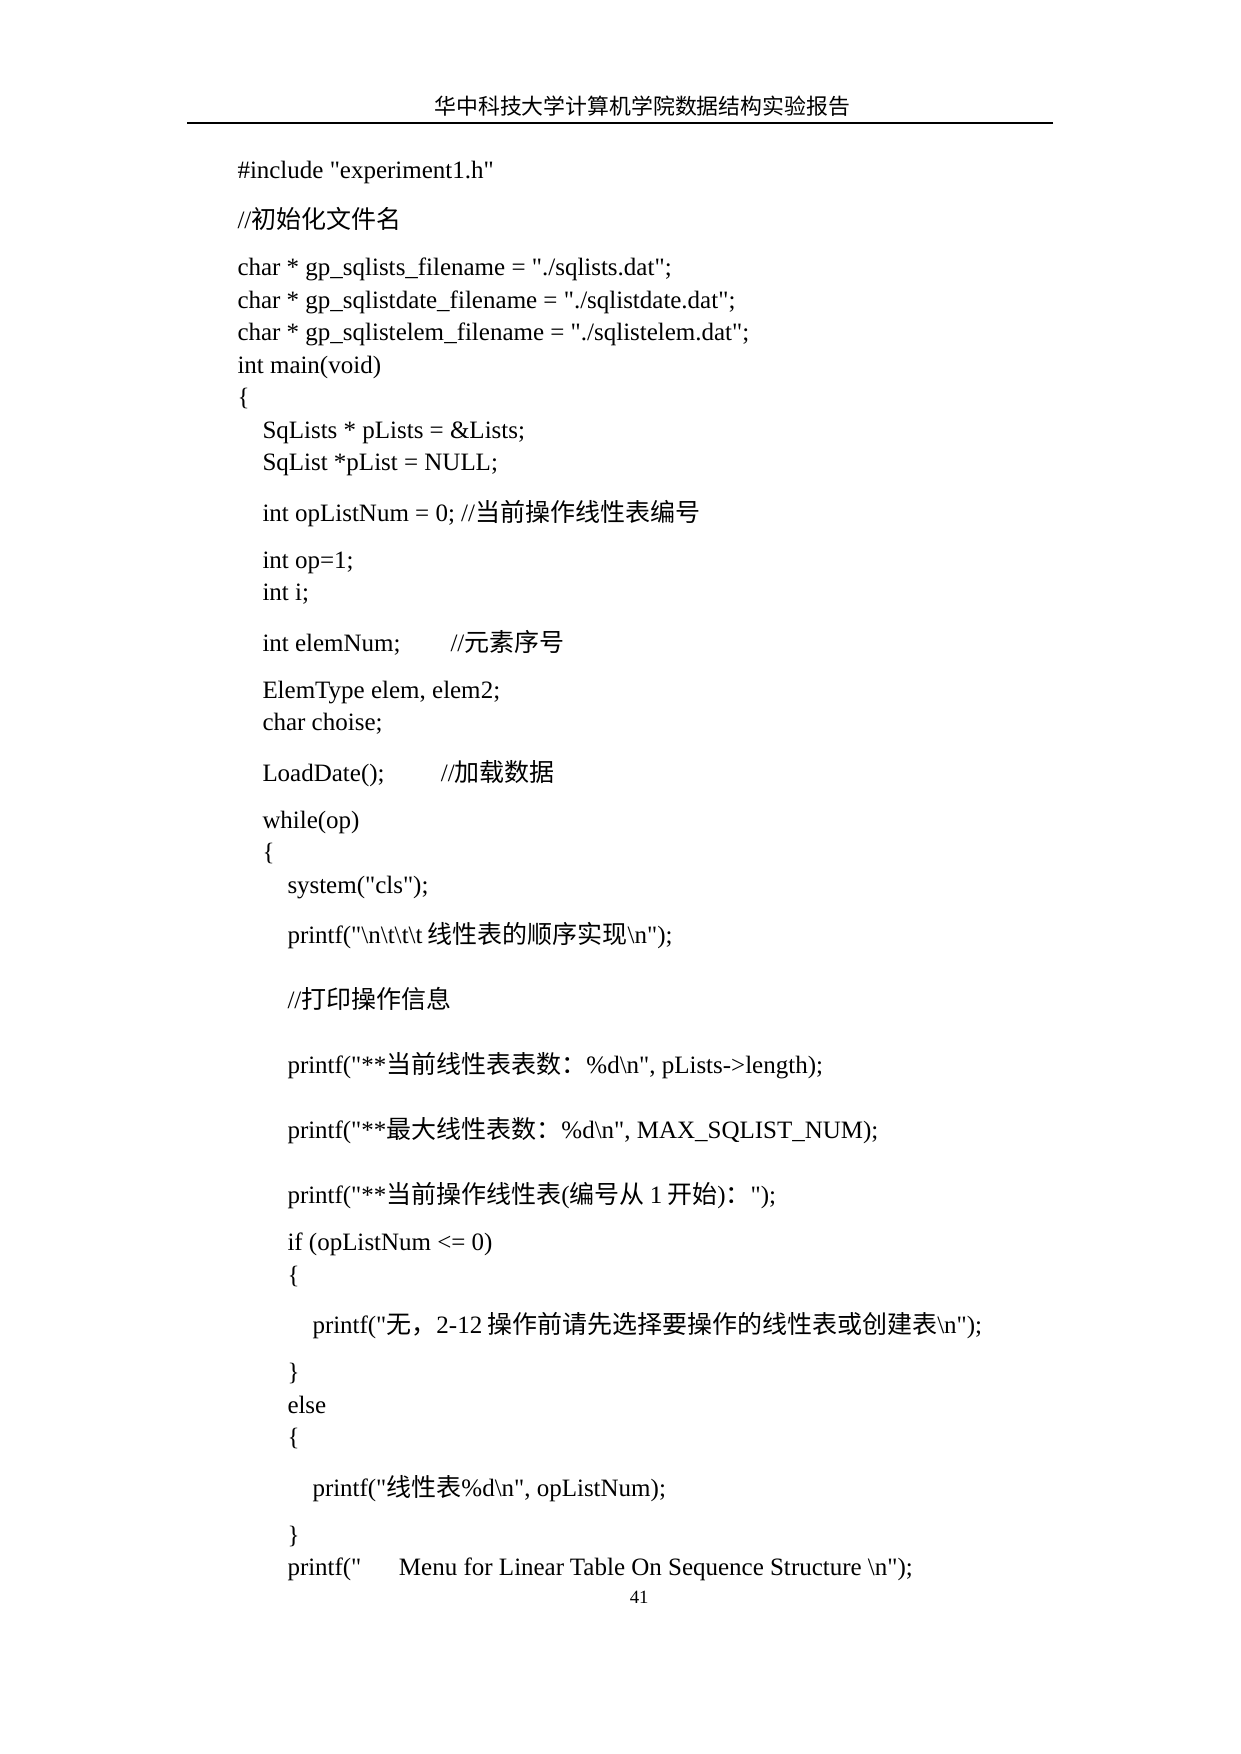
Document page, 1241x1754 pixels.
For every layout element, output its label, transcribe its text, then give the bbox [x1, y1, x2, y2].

text printf("**当前操作线性表(编号从1开始)："); [187, 1161, 1053, 1226]
text char * gp_sqlists_filename = "./sqlists.dat"; [187, 251, 1053, 283]
text char choise; [187, 706, 1053, 738]
text system("cls"); [187, 868, 1053, 901]
text } [187, 1518, 1053, 1551]
text { [187, 836, 1053, 868]
text SqList *pList = NULL; [187, 446, 1053, 478]
text char * gp_sqlistdate_filename = "./sqlistdate.dat"; [187, 283, 1053, 316]
text //初始化文件名 [187, 186, 1053, 251]
text int opListNum = 0; //当前操作线性表编号 [187, 478, 1053, 543]
text else [187, 1388, 1053, 1421]
text SqLists * pLists = &Lists; [187, 413, 1053, 446]
text LoadDate(); //加载数据 [187, 738, 1053, 803]
text printf(" Menu for Linear Table On Sequence Structure \n"); [187, 1551, 1053, 1583]
text { [187, 381, 1053, 413]
text } [187, 1356, 1053, 1388]
text ElemType elem, elem2; [187, 673, 1053, 706]
text if (opListNum <= 0) [187, 1226, 1053, 1258]
text while(op) [187, 803, 1053, 836]
text printf("**最大线性表数：%d\n", MAX_SQLIST_NUM); [187, 1096, 1053, 1161]
text int elemNum; //元素序号 [187, 608, 1053, 673]
text int main(void) [187, 348, 1053, 381]
text //打印操作信息 [187, 966, 1053, 1031]
text printf("线性表%d\n", opListNum); [187, 1453, 1053, 1518]
text { [187, 1258, 1053, 1291]
text printf("无，2-12操作前请先选择要操作的线性表或创建表\n"); [187, 1291, 1053, 1356]
text int i; [187, 576, 1053, 608]
text { [187, 1421, 1053, 1453]
text #include "experiment1.h" [187, 153, 1053, 186]
text printf("**当前线性表表数：%d\n", pLists->length); [187, 1031, 1053, 1096]
text int op=1; [187, 543, 1053, 576]
text char * gp_sqlistelem_filename = "./sqlistelem.dat"; [187, 316, 1053, 348]
text printf("\n\t\t\t线性表的顺序实现\n"); [187, 901, 1053, 966]
